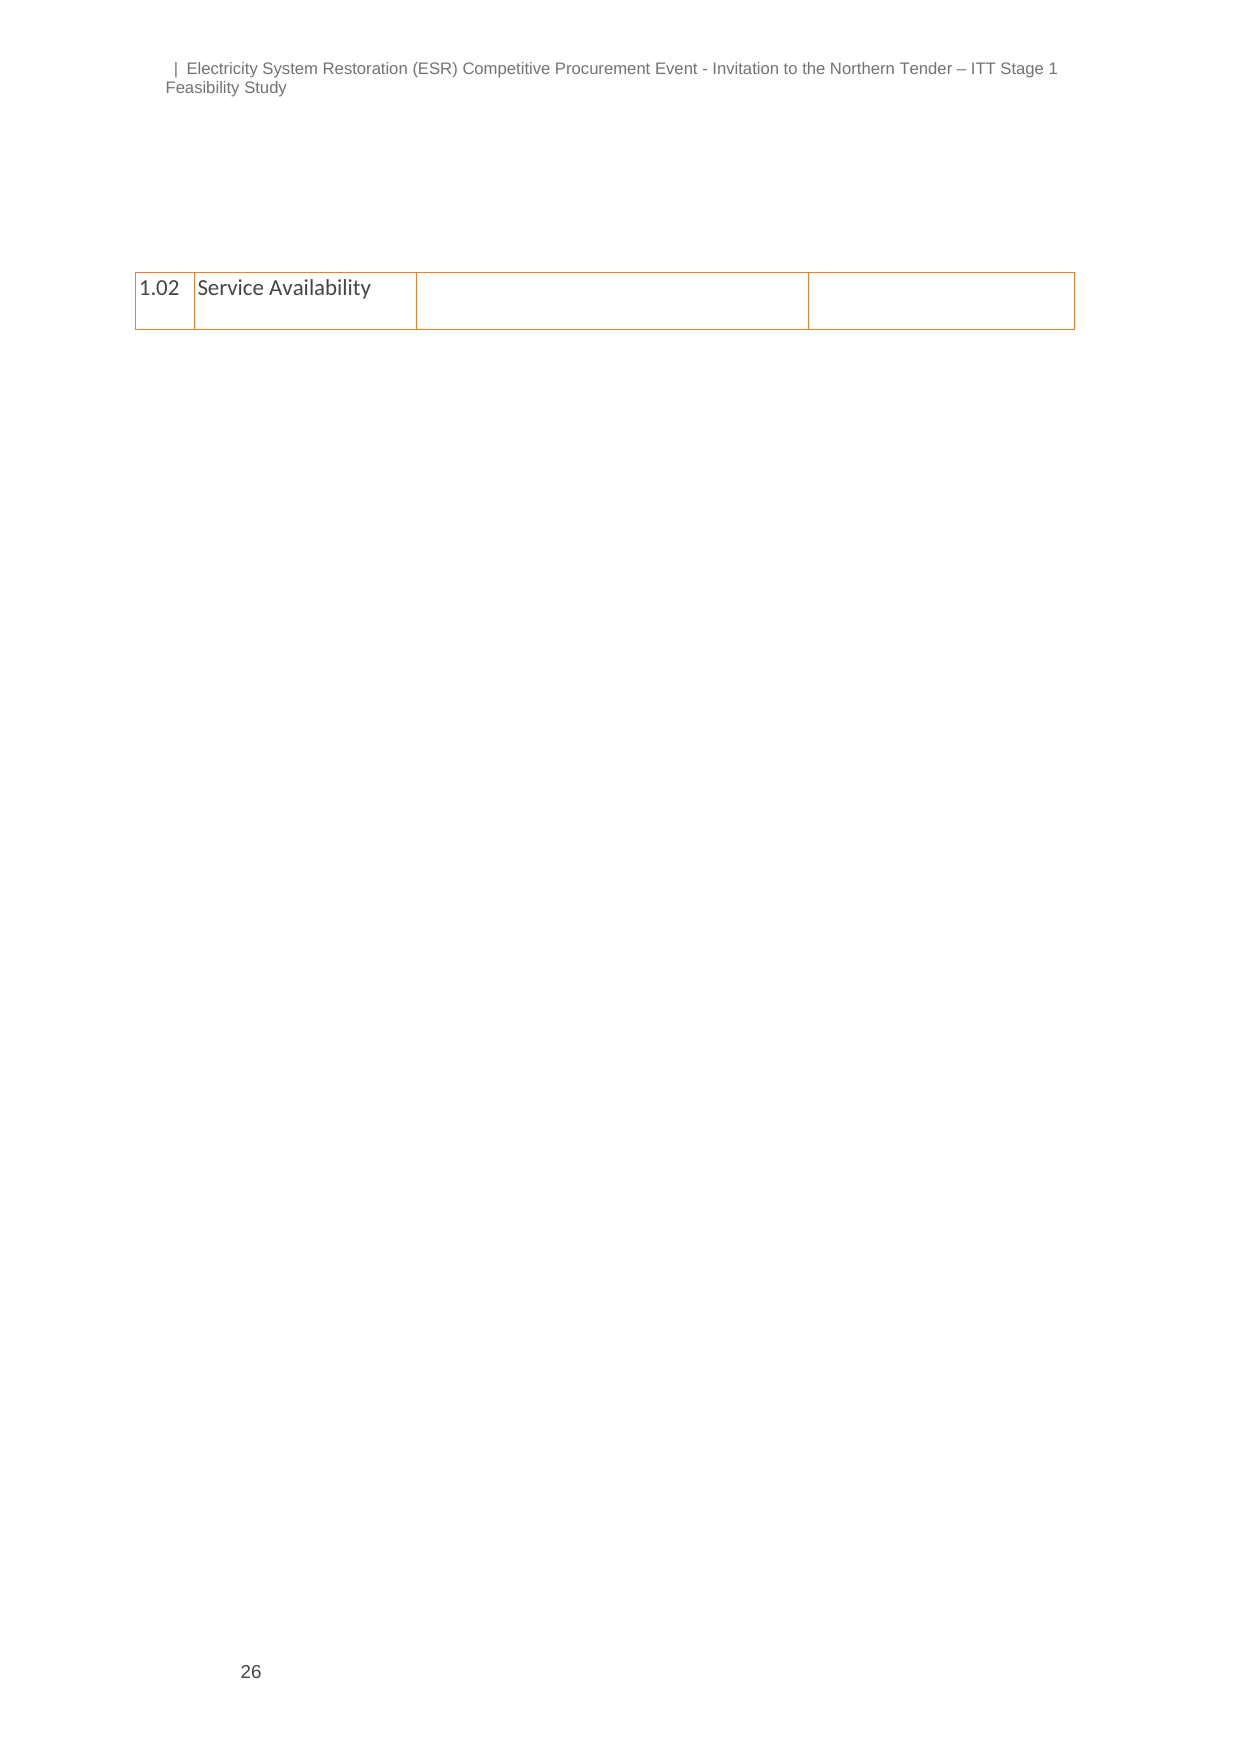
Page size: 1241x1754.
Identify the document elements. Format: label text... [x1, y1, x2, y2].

table_cell [809, 273, 1074, 329]
table_cell Service Availability [195, 273, 416, 329]
table_cell [417, 273, 808, 329]
table_cell 1.02 [136, 273, 194, 329]
